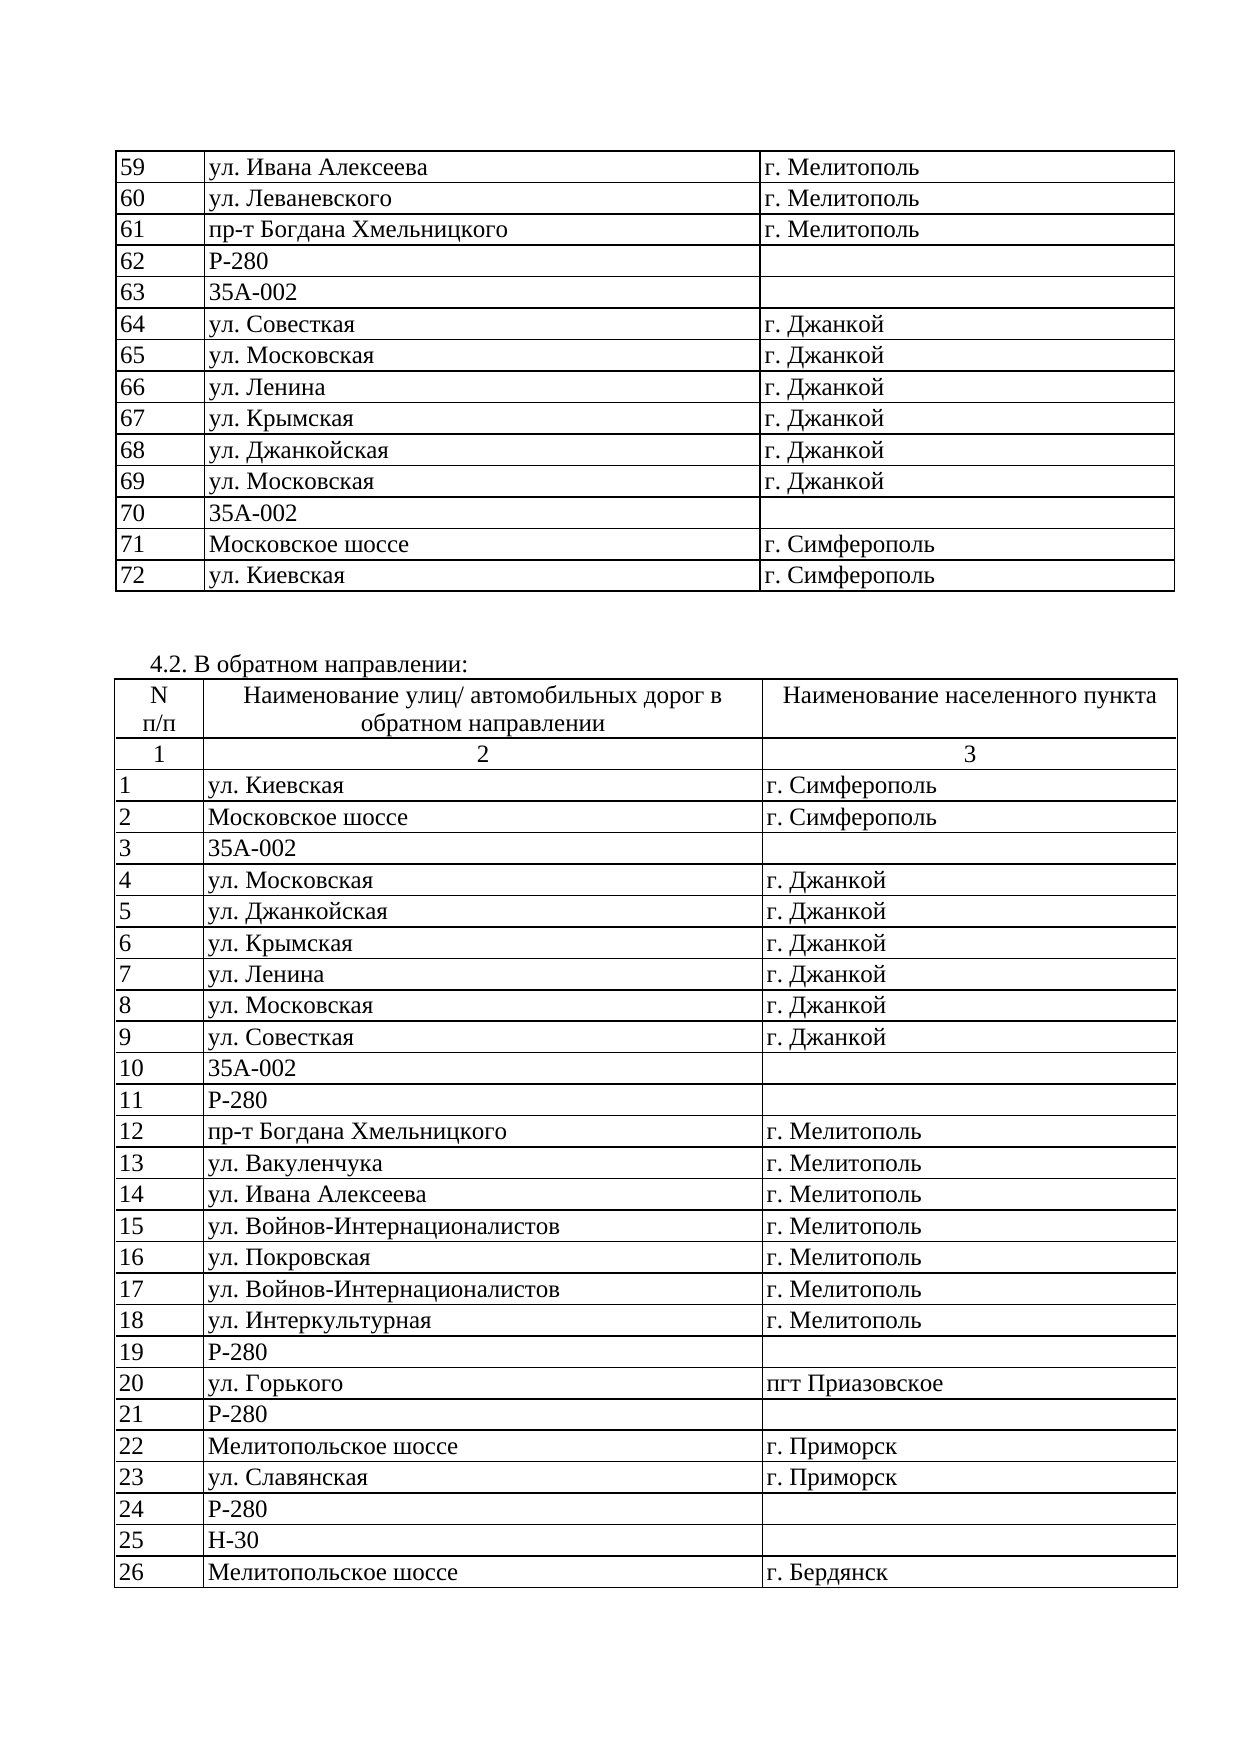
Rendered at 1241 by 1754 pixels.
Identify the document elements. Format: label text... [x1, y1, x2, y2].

table_cell ул. Московская [204, 865, 762, 894]
table_cell ул. Киевская [205, 561, 759, 590]
table_cell г. Джанкой [763, 926, 1177, 957]
table_cell ул. Джанкойская [204, 896, 762, 926]
table_cell 2 [115, 801, 203, 832]
table_cell г. Джанкой [763, 1020, 1177, 1052]
table_cell ул. Ленина [204, 959, 762, 989]
table_cell 19 [115, 1336, 203, 1366]
table_cell г. Джанкой [761, 435, 1174, 464]
table_cell 70 [117, 498, 204, 527]
table_cell ул. Совесткая [204, 1022, 762, 1052]
table_cell пр-т Богдана Хмельницкого [205, 215, 759, 244]
table_cell 21 [115, 1399, 203, 1429]
table_cell [761, 277, 1174, 307]
table_cell 8 [115, 990, 203, 1020]
table_cell 67 [117, 403, 204, 433]
table_cell г. Приморск [763, 1461, 1177, 1492]
table_cell 65 [117, 340, 204, 370]
table_cell ул. Войнов-Интернационалистов [204, 1211, 762, 1241]
table_cell Московское шоссе [204, 802, 762, 832]
table_cell г. Симферополь [763, 769, 1177, 800]
table_cell г. Мелитополь [763, 1209, 1177, 1241]
table_cell г. Мелитополь [761, 183, 1174, 213]
table_cell 18 [115, 1305, 203, 1335]
table_cell г. Бердянск [763, 1555, 1177, 1587]
table_cell ул. Московская [205, 466, 759, 496]
table_cell Мелитопольское шоссе [204, 1431, 762, 1461]
table_cell ул. Совесткая [205, 309, 759, 339]
table_cell 14 [115, 1179, 203, 1209]
table_cell г. Мелитополь [763, 1115, 1177, 1146]
table_cell [763, 832, 1177, 863]
table_cell Московское шоссе [205, 529, 759, 559]
table_cell 1 [115, 738, 203, 769]
table_cell 35А-002 [205, 498, 759, 527]
table_cell Р-280 [205, 246, 759, 276]
table_cell 35А-002 [204, 1053, 762, 1083]
table_cell 35А-002 [205, 277, 759, 307]
table_cell г. Симферополь [761, 529, 1174, 559]
table_cell пгт Приазовское [763, 1366, 1177, 1398]
table_cell 17 [115, 1273, 203, 1303]
table_cell 10 [115, 1053, 203, 1083]
table_cell ул. Славянская [204, 1462, 762, 1492]
table_cell Р-280 [204, 1400, 762, 1429]
table_cell 63 [117, 277, 204, 307]
table_cell г. Джанкой [761, 372, 1174, 402]
table_cell [761, 246, 1174, 276]
table_cell 2 [204, 739, 762, 769]
table_cell 9 [115, 1021, 203, 1052]
table_cell г. Джанкой [761, 340, 1174, 370]
table_cell [763, 1524, 1177, 1555]
table_cell 35А-002 [204, 833, 762, 863]
table_cell [763, 1335, 1177, 1366]
table_cell г. Мелитополь [763, 1241, 1177, 1272]
table_cell 1 [115, 770, 203, 800]
table_cell Мелитопольское шоссе [204, 1557, 762, 1587]
table_cell 20 [115, 1368, 203, 1398]
table_cell ул. Крымская [205, 403, 759, 433]
table_cell г. Симферополь [761, 561, 1174, 590]
table_cell г. Джанкой [763, 863, 1177, 894]
table_cell 3 [763, 737, 1177, 769]
table_cell Р-280 [204, 1494, 762, 1524]
table_cell 6 [115, 927, 203, 957]
table_cell 11 [115, 1084, 203, 1115]
table_cell 71 [117, 529, 204, 559]
table_header Наименование улиц/ автомобильных дорог в обратном направлении [204, 680, 762, 737]
table_cell 16 [115, 1242, 203, 1272]
table_cell 62 [117, 246, 204, 276]
table_cell 3 [115, 833, 203, 863]
table_cell Н-30 [204, 1525, 762, 1555]
table_cell ул. Крымская [204, 928, 762, 957]
table_cell г. Мелитополь [763, 1178, 1177, 1209]
table_cell г. Симферополь [763, 800, 1177, 832]
table_cell г. Джанкой [761, 403, 1174, 433]
table_cell 5 [115, 896, 203, 926]
table_cell г. Приморск [763, 1429, 1177, 1461]
table_cell г. Джанкой [763, 895, 1177, 926]
table_cell 13 [115, 1147, 203, 1178]
table_cell ул. Покровская [204, 1242, 762, 1272]
table_cell Р-280 [204, 1085, 762, 1115]
table_cell ул. Московская [205, 340, 759, 370]
table_header Наименование населенного пункта [763, 680, 1177, 737]
table_cell г. Джанкой [763, 958, 1177, 989]
table_cell [763, 1492, 1177, 1524]
table_cell 59 [117, 152, 204, 181]
table_cell 68 [117, 435, 204, 464]
table_cell 4 [115, 864, 203, 894]
table_cell [761, 498, 1174, 527]
table_cell г. Мелитополь [761, 215, 1174, 244]
table_cell г. Мелитополь [763, 1272, 1177, 1303]
table_cell 22 [115, 1430, 203, 1461]
table_cell [763, 1083, 1177, 1115]
table_cell ул. Леваневского [205, 183, 759, 213]
table_cell 66 [117, 372, 204, 402]
table_cell 61 [117, 215, 204, 244]
table_cell г. Джанкой [763, 989, 1177, 1020]
table_cell 25 [115, 1525, 203, 1555]
table_cell [763, 1398, 1177, 1429]
table_cell Р-280 [204, 1337, 762, 1366]
table_cell ул. Киевская [204, 770, 762, 800]
table_cell 12 [115, 1116, 203, 1146]
table_cell ул. Войнов-Интернационалистов [204, 1274, 762, 1303]
table_cell г. Мелитополь [763, 1146, 1177, 1178]
table_cell ул. Интеркультурная [204, 1305, 762, 1335]
table_cell 26 [115, 1556, 203, 1587]
table_cell ул. Вакуленчука [204, 1148, 762, 1178]
table_cell 24 [115, 1493, 203, 1524]
table_cell [763, 1052, 1177, 1083]
table_cell ул. Ленина [205, 372, 759, 402]
table_cell 60 [117, 183, 204, 213]
table_cell 23 [115, 1462, 203, 1492]
table_cell ул. Ивана Алексеева [205, 152, 759, 181]
table_cell г. Джанкой [761, 309, 1174, 339]
table_cell 72 [117, 561, 204, 590]
table_cell 7 [115, 959, 203, 989]
table_cell ул. Ивана Алексеева [204, 1179, 762, 1209]
table_cell г. Мелитополь [763, 1304, 1177, 1335]
table_cell 64 [117, 309, 204, 339]
table_cell 15 [115, 1210, 203, 1241]
table_cell г. Джанкой [761, 466, 1174, 496]
table_cell г. Мелитополь [761, 152, 1174, 181]
text 4.2. В обратном направлении: [150, 649, 1090, 678]
table_cell ул. Горького [204, 1368, 762, 1398]
table_cell 69 [117, 466, 204, 496]
table_header N п/п [115, 680, 203, 737]
table_cell пр-т Богдана Хмельницкого [204, 1116, 762, 1146]
table_cell ул. Джанкойская [205, 435, 759, 464]
table_cell ул. Московская [204, 991, 762, 1020]
